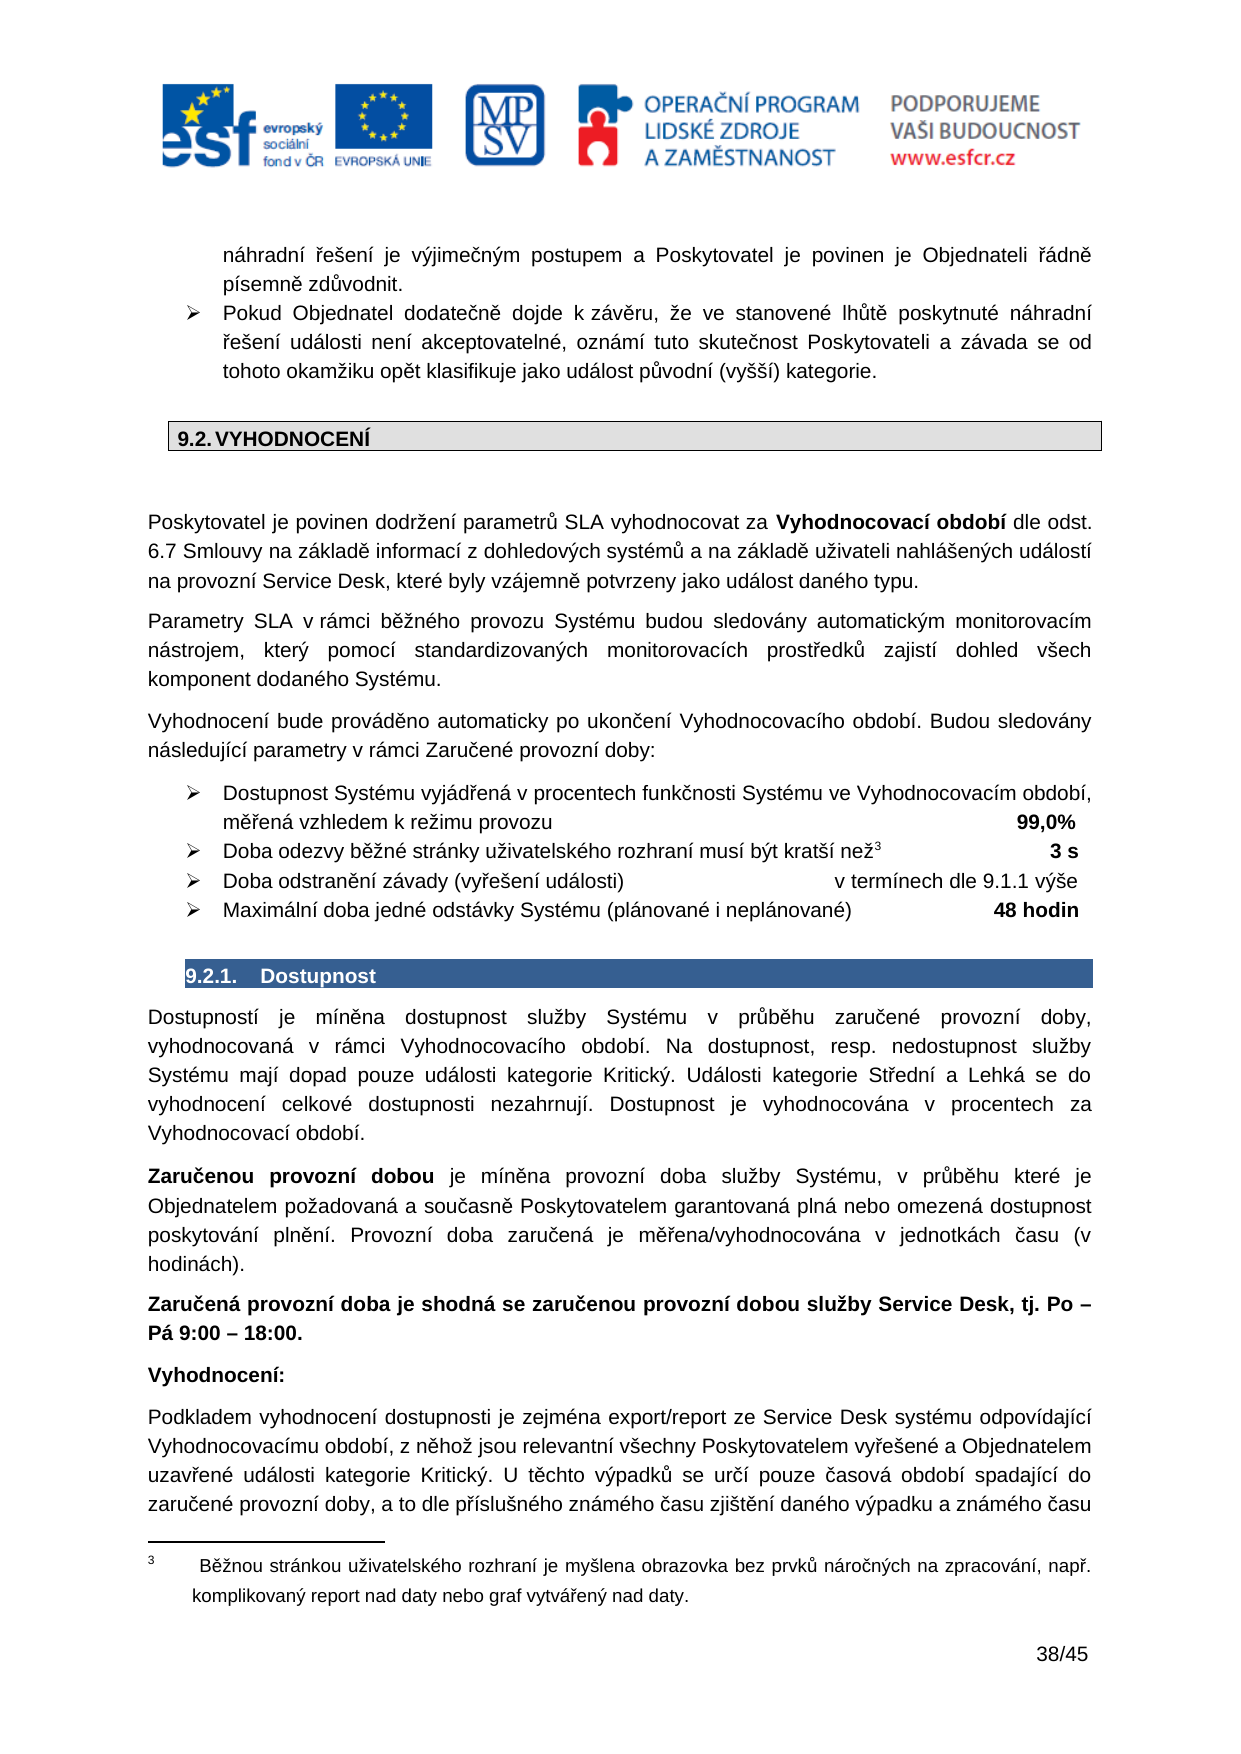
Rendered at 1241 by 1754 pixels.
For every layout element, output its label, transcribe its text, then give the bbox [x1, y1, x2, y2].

list Maximální doba jedné odstávky Systému (plánované i neplánované) 48 hodin [185, 892, 1093, 922]
list Doba odezvy běžné stránky uživatelského rozhraní musí být kratší než 3 s [185, 834, 1093, 863]
text Zaručená provozní doba je shodná se zaručenou provozní dobou služby Service Desk, tj. Po – Pá 9:00 – 18:00. [148, 1288, 1093, 1347]
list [185, 237, 1093, 296]
text Vyhodnocení: [148, 1359, 1093, 1388]
subtitle Vyhodnocení [169, 422, 1101, 450]
text Parametry SLA v rámci běžného provozu Systému budou sledovány automatickým monitorovacím nástrojem, který pomocí standardizovaných monitorovacích prostředků zajistí dohled všech komponent dodaného Systému. [148, 605, 1093, 692]
list Dostupnost Systému vyjádřená v procentech funkčnosti Systému ve Vyhodnocovacím období, měřená vzhledem k režimu provozu 99,0% [185, 776, 1093, 834]
list Pokud Objednatel dodatečně dojde k závěru, že ve stanovené lhůtě poskytnuté náhradní řešení události není akceptovatelné, oznámí tuto skutečnost Poskytovateli a závada se od tohoto okamžiku opět klasifikuje jako událost původní (vyšší) kategorie. [185, 296, 1093, 383]
text Poskytovatel je povinen dodržení parametrů SLA vyhodnocovat za Vyhodnocovací období dle odst. 6.7 Smlouvy na základě informací z dohledových systémů a na základě uživateli nahlášených událostí na provozní Service Desk, které byly vzájemně potvrzeny jako událost daného typu. [148, 505, 1093, 592]
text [148, 1401, 1093, 1517]
text Zaručenou provozní dobou je míněna provozní doba služby Systému, v průběhu které je Objednatelem požadovaná a současně Poskytovatelem garantovaná plná nebo omezená dostupnost poskytování plnění. Provozní doba zaručená je měřena/vyhodnocována v jednotkách času (v hodinách). [148, 1159, 1093, 1276]
text Vyhodnocení bude prováděno automaticky po ukončení Vyhodnocovacího období. Budou sledovány následující parametry v rámci Zaručené provozní doby: [148, 705, 1093, 763]
list Doba odstranění závady (vyřešení události) v termínech dle 9.1.1 výše [185, 863, 1093, 892]
text Dostupností je míněna dostupnost služby Systému v průběhu zaručené provozní doby, vyhodnocovaná v rámci Vyhodnocovacího období. Na dostupnost, resp. nedostupnost služby Systému mají dopad pouze události kategorie Kritický. Události kategorie Střední a Lehká se do vyhodnocení celkové dostupnosti nezahrnují. Dostupnost je vyhodnocována v procentech za Vyhodnocovací období. [148, 1001, 1093, 1147]
subtitle Dostupnost [185, 959, 1093, 988]
